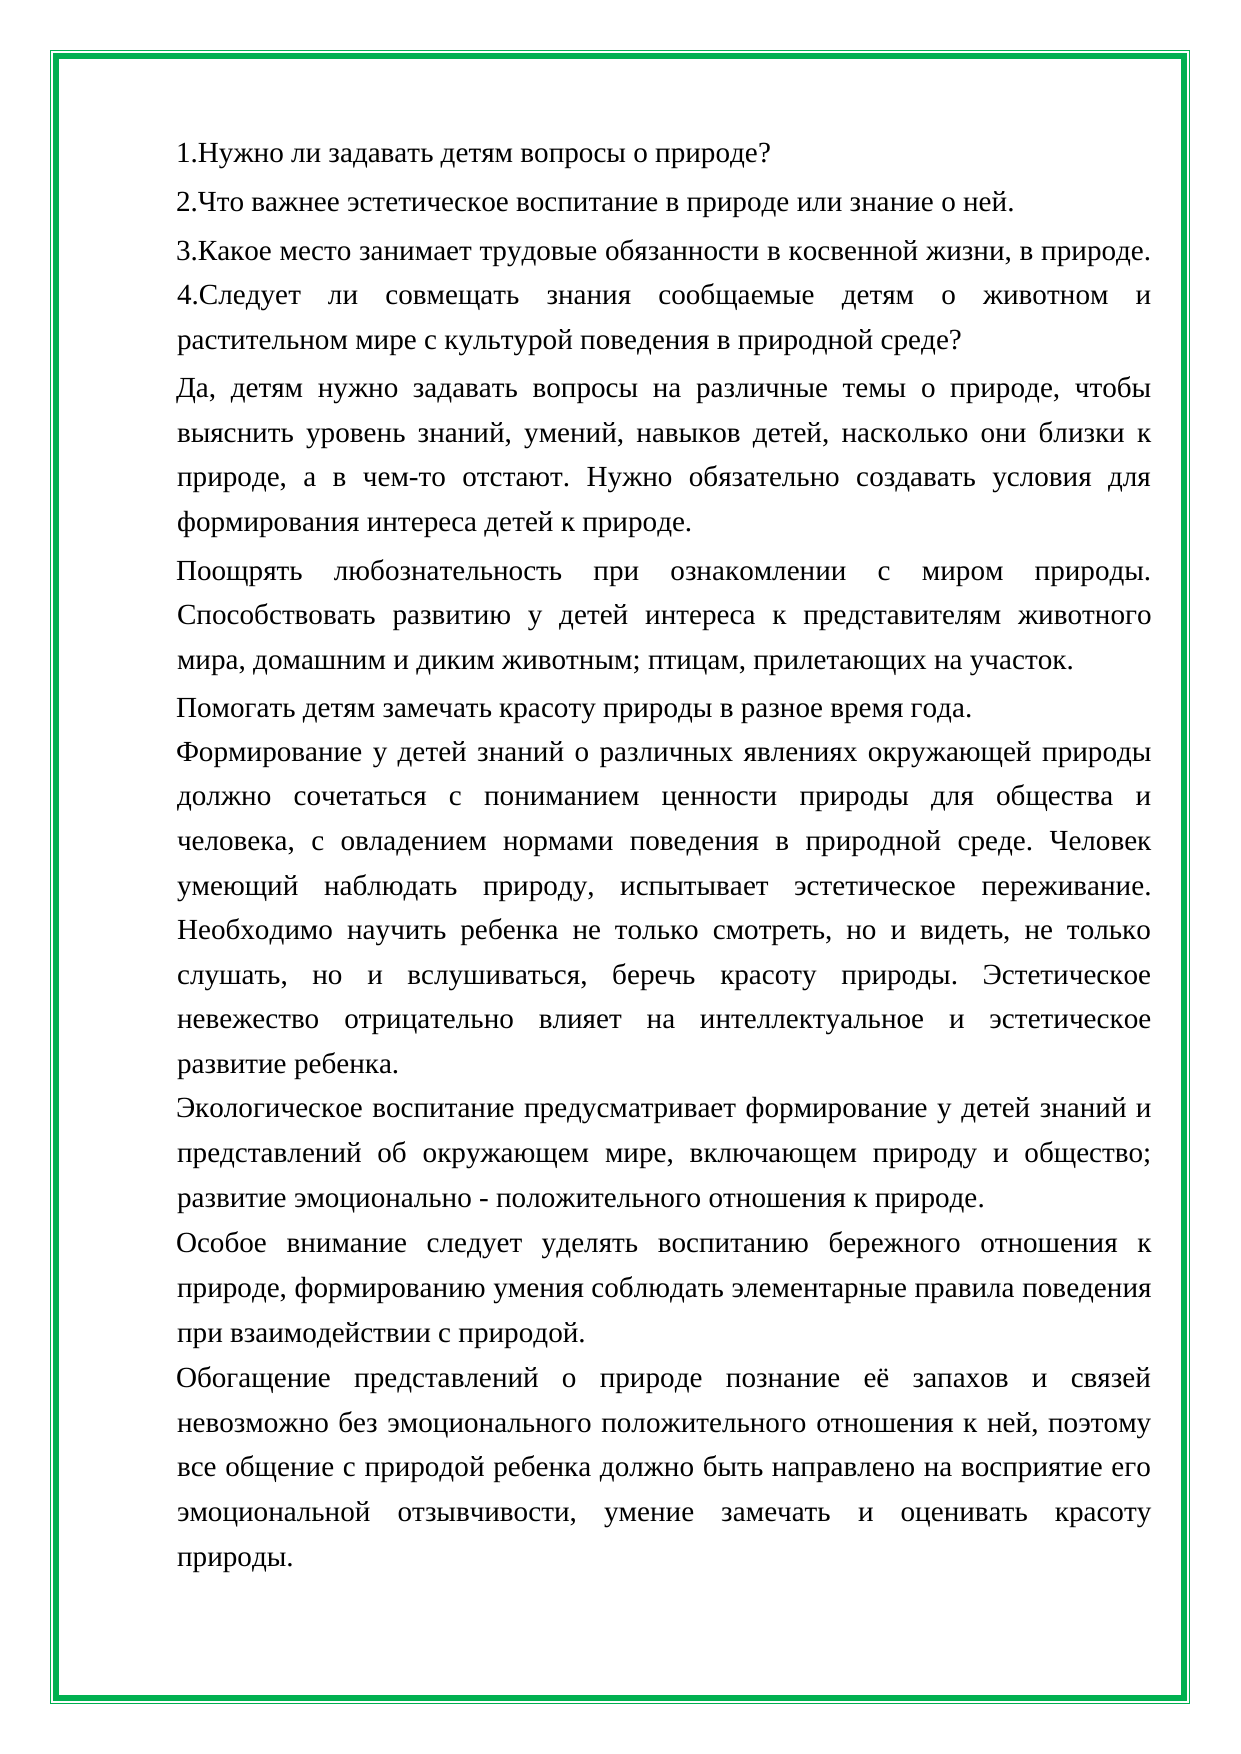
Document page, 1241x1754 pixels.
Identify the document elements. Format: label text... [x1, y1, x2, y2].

text Да, детям нужно задавать вопросы на различные темы о природе, чтобы выяснить уровень знаний, умений, навыков детей, насколько они близки к природе, а в чем-то отстают. Нужно обязательно создавать условия для формирования интереса детей к природе. [176, 370, 1152, 538]
text Особое внимание следует уделять воспитанию бережного отношения к природе, формированию умения соблюдать элементарные правила поведения при взаимодействии с природой. [176, 1226, 1152, 1348]
text 2.Что важнее эстетическое воспитание в природе или знание о ней. [176, 184, 1152, 217]
text Поощрять любознательность при ознакомлении с миром природы. Способствовать развитию у детей интереса к представителям животного мира, домашним и диким животным; птицам, прилетающих на участок. [176, 553, 1152, 676]
text 1.Нужно ли задавать детям вопросы о природе? [176, 135, 1152, 168]
text Экологическое воспитание предусматривает формирование у детей знаний и представлений об окружающем мире, включающем природу и общество; развитие эмоционально - положительного отношения к природе. [176, 1091, 1152, 1213]
text Обогащение представлений о природе познание её запахов и связей невозможно без эмоционального положительного отношения к ней, поэтому все общение с природой ребенка должно быть направлено на восприятие его эмоциональной отзывчивости, умение замечать и оценивать красоту природы. [176, 1360, 1152, 1572]
text 3.Какое место занимает трудовые обязанности в косвенной жизни, в природе. 4.Следует ли совмещать знания сообщаемые детям о животном и растительном мире с культурой поведения в природной среде? [176, 233, 1152, 355]
text Формирование у детей знаний о различных явлениях окружающей природы должно сочетаться с пониманием ценности природы для общества и человека, с овладением нормами поведения в природной среде. Человек умеющий наблюдать природу, испытывает эстетическое переживание. Необходимо научить ребенка не только смотреть, но и видеть, не только слушать, но и вслушиваться, беречь красоту природы. Эстетическое невежество отрицательно влияет на интеллектуальное и эстетическое развитие ребенка. [176, 734, 1152, 1079]
text Помогать детям замечать красоту природы в разное время года. [176, 691, 1152, 724]
